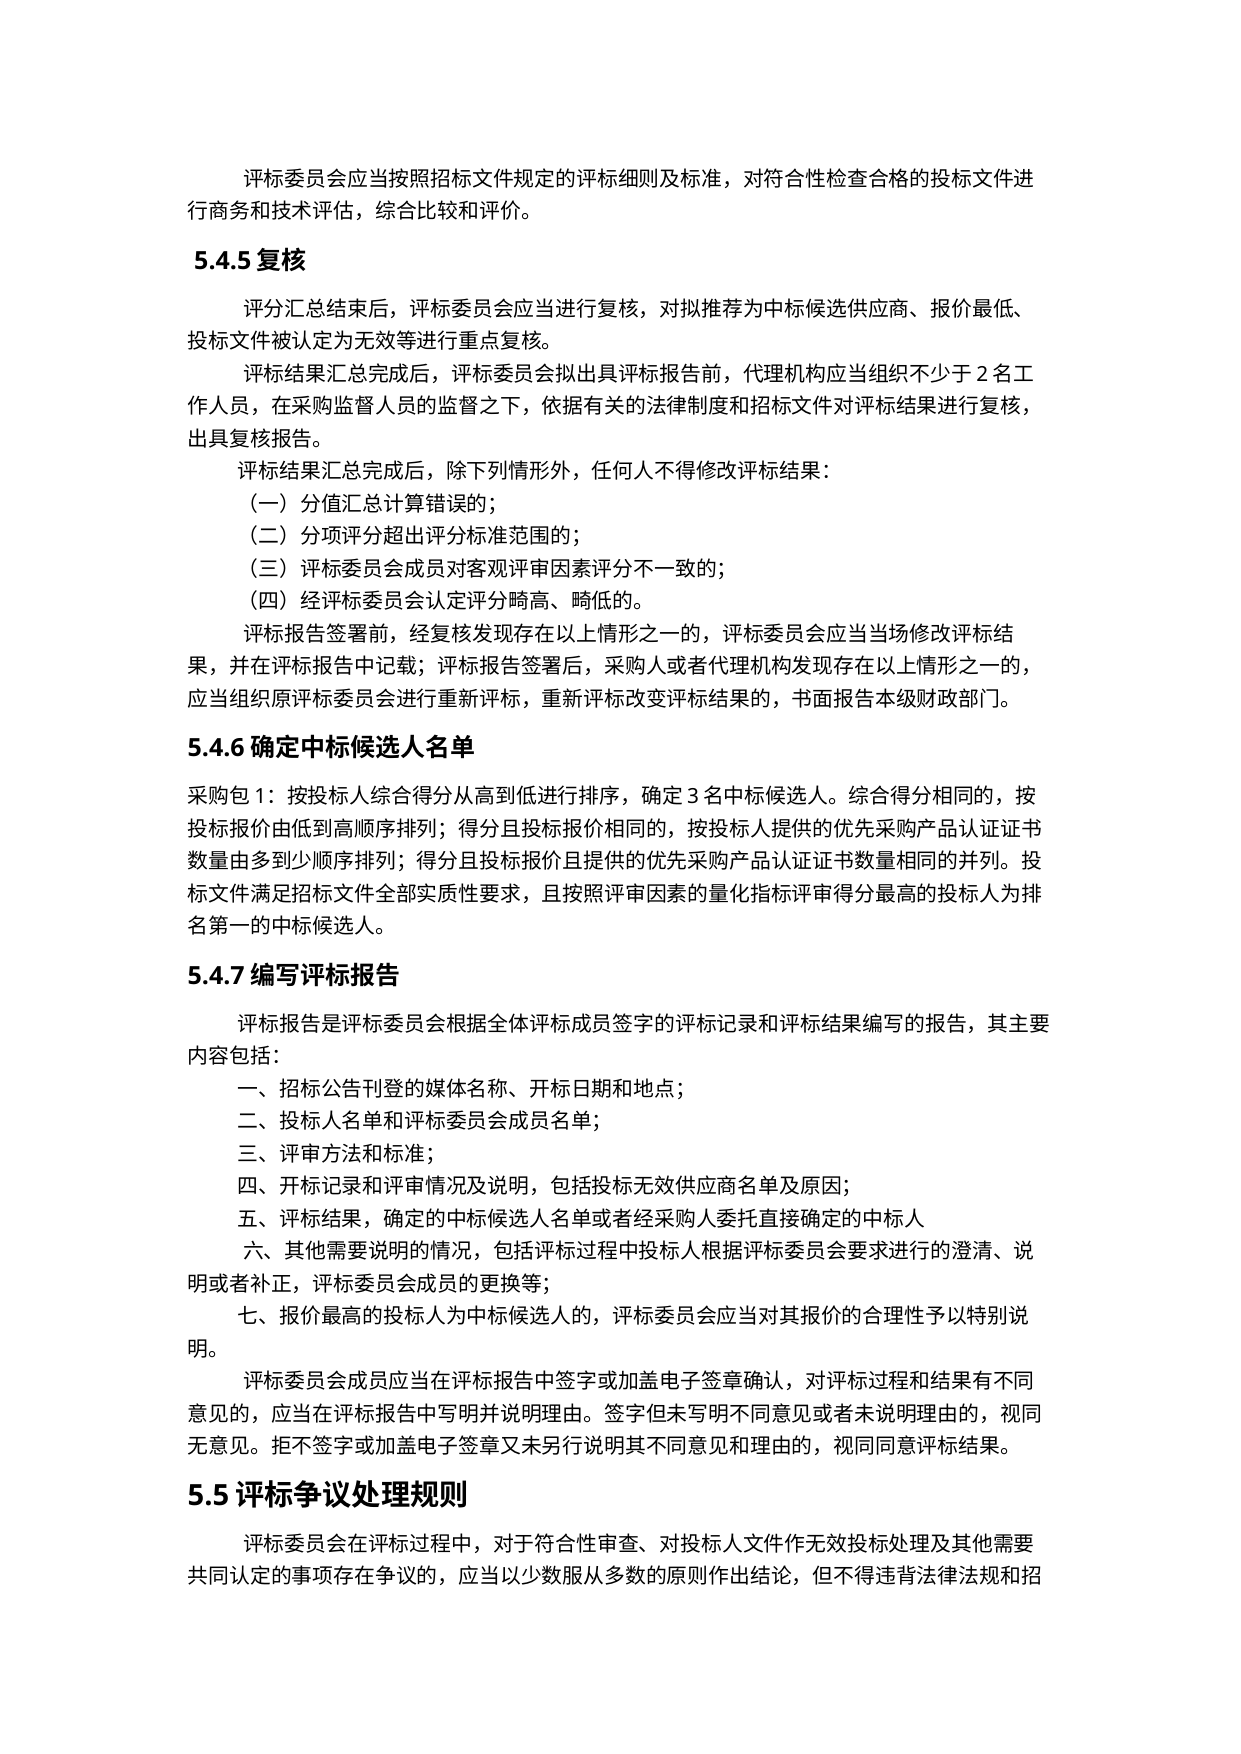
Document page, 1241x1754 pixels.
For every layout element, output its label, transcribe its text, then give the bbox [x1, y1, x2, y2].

text 5.4.7编写评标报告 [187, 942, 1053, 1007]
text （一）分值汇总计算错误的； [187, 487, 1053, 519]
text 评标报告是评标委员会根据全体评标成员签字的评标记录和评标结果编写的报告，其主要内容包括： [187, 1007, 1053, 1072]
text （二）分项评分超出评分标准范围的； [187, 519, 1053, 552]
text 评标委员会应当按照招标文件规定的评标细则及标准，对符合性检查合格的投标文件进行商务和技术评估，综合比较和评价。 [187, 162, 1053, 227]
text 一、招标公告刊登的媒体名称、开标日期和地点； [187, 1072, 1053, 1104]
text （三）评标委员会成员对客观评审因素评分不一致的； [187, 552, 1053, 584]
text 三、评审方法和标准； [187, 1137, 1053, 1169]
text 四、开标记录和评审情况及说明，包括投标无效供应商名单及原因； [187, 1169, 1053, 1202]
text 二、投标人名单和评标委员会成员名单； [187, 1104, 1053, 1137]
text 评分汇总结束后，评标委员会应当进行复核，对拟推荐为中标候选供应商、报价最低、投标文件被认定为无效等进行重点复核。 [187, 292, 1053, 357]
text 评标结果汇总完成后，评标委员会拟出具评标报告前，代理机构应当组织不少于2名工作人员，在采购监督人员的监督之下，依据有关的法律制度和招标文件对评标结果进行复核，出具复核报告。 [187, 357, 1053, 454]
text 五、评标结果，确定的中标候选人名单或者经采购人委托直接确定的中标人 [187, 1202, 1053, 1234]
text 5.4.6确定中标候选人名单 [187, 714, 1053, 779]
text 评标委员会成员应当在评标报告中签字或加盖电子签章确认，对评标过程和结果有不同意见的，应当在评标报告中写明并说明理由。签字但未写明不同意见或者未说明理由的，视同无意见。拒不签字或加盖电子签章又未另行说明其不同意见和理由的，视同同意评标结果。 [187, 1364, 1053, 1462]
text 六、其他需要说明的情况，包括评标过程中投标人根据评标委员会要求进行的澄清、说明或者补正，评标委员会成员的更换等； [187, 1234, 1053, 1299]
text 评标结果汇总完成后，除下列情形外，任何人不得修改评标结果： [187, 454, 1053, 487]
text 采购包1：按投标人综合得分从高到低进行排序，确定3名中标候选人。综合得分相同的，按投标报价由低到高顺序排列；得分且投标报价相同的，按投标人提供的优先采购产品认证证书数量由多到少顺序排列；得分且投标报价且提供的优先采购产品认证证书数量相同的并列。投标文件满足招标文件全部实质性要求，且按照评审因素的量化指标评审得分最高的投标人为排名第一的中标候选人。 [187, 779, 1053, 942]
text 七、报价最高的投标人为中标候选人的，评标委员会应当对其报价的合理性予以特别说明。 [187, 1299, 1053, 1364]
text 5.4.5复核 [187, 227, 1053, 292]
text （四）经评标委员会认定评分畸高、畸低的。 [187, 584, 1053, 617]
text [187, 1527, 1053, 1592]
text 评标报告签署前，经复核发现存在以上情形之一的，评标委员会应当当场修改评标结果，并在评标报告中记载；评标报告签署后，采购人或者代理机构发现存在以上情形之一的，应当组织原评标委员会进行重新评标，重新评标改变评标结果的，书面报告本级财政部门。 [187, 617, 1053, 714]
text 5.5评标争议处理规则 [187, 1462, 1053, 1527]
